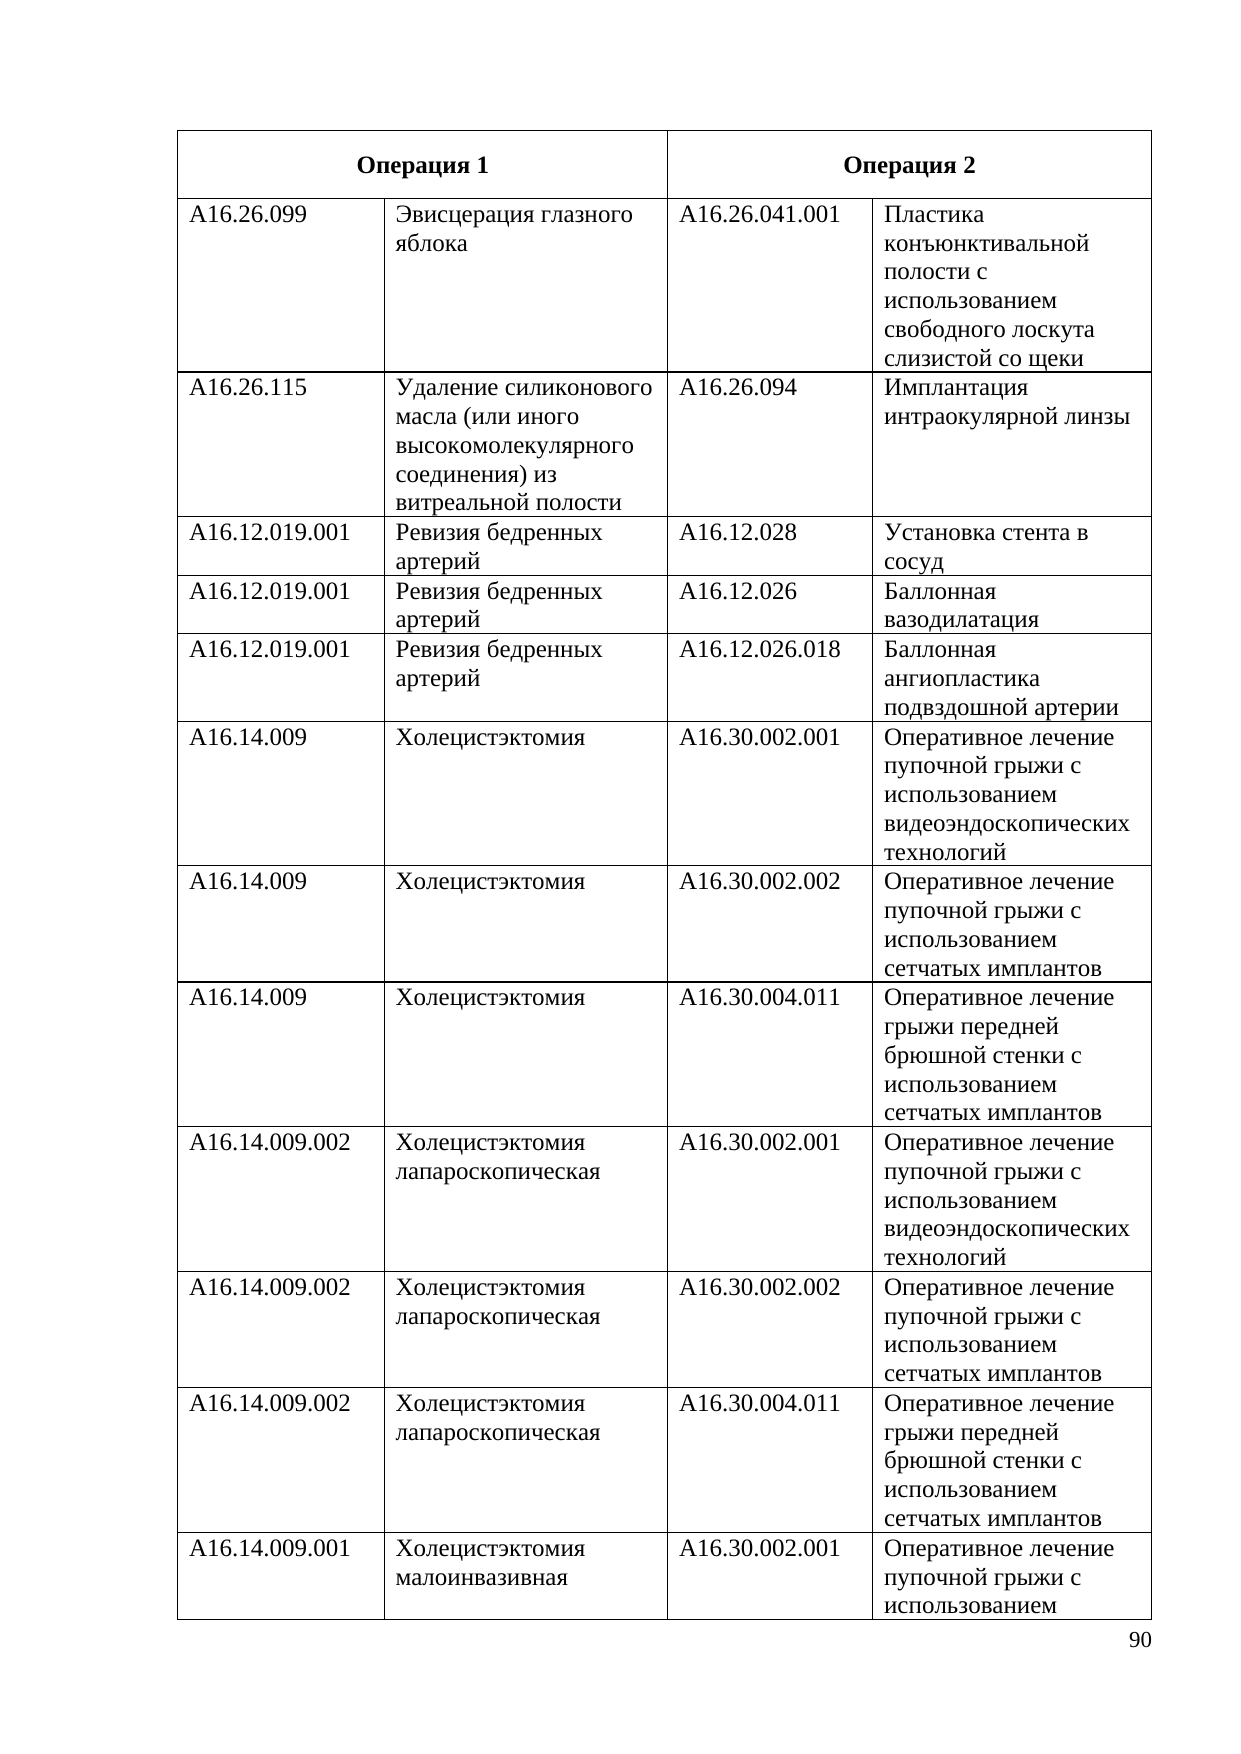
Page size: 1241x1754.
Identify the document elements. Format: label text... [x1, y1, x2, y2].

table_cell A16.14.009 [178, 983, 384, 1126]
table_cell A16.12.019.001 [178, 634, 384, 721]
table_cell A16.26.041.001 [668, 199, 872, 371]
table_cell Ревизия бедренных артерий [385, 576, 667, 633]
table_cell A16.30.002.002 [668, 1272, 872, 1387]
table_cell Баллонная вазодилатация [873, 576, 1151, 633]
table_cell A16.14.009.002 [178, 1272, 384, 1387]
table_cell Холецистэктомия [385, 722, 667, 865]
table_cell Эвисцерация глазного яблока [385, 199, 667, 371]
table_header Операция 2 [668, 131, 1151, 198]
table_cell Оперативное лечение пупочной грыжи с использованием видеоэндоскопических технологий [873, 1127, 1151, 1271]
table_cell A16.26.099 [178, 199, 384, 371]
table_cell A16.26.115 [178, 373, 384, 516]
table_cell Ревизия бедренных артерий [385, 517, 667, 575]
table_cell A16.14.009.002 [178, 1127, 384, 1271]
table_cell Оперативное лечение грыжи передней брюшной стенки с использованием сетчатых имплантов [873, 983, 1151, 1126]
table_cell Холецистэктомия [385, 983, 667, 1126]
table_cell A16.14.009 [178, 722, 384, 865]
table_cell A16.14.009 [178, 866, 384, 981]
table_cell A16.30.002.001 [668, 1533, 872, 1619]
table_cell Оперативное лечение пупочной грыжи с использованием сетчатых имплантов [873, 866, 1151, 981]
table_cell Баллонная ангиопластика подвздошной артерии [873, 634, 1151, 721]
table_cell Холецистэктомия малоинвазивная [385, 1533, 667, 1619]
table_cell Оперативное лечение пупочной грыжи с использованием сетчатых имплантов [873, 1272, 1151, 1387]
table_cell A16.14.009.001 [178, 1533, 384, 1619]
table_cell Удаление силиконового масла (или иного высокомолекулярного соединения) из витреальной полости [385, 373, 667, 516]
table_cell Холецистэктомия лапароскопическая [385, 1127, 667, 1271]
table_header Операция 1 [178, 131, 667, 198]
table_cell A16.12.019.001 [178, 576, 384, 633]
table_cell A16.30.002.001 [668, 722, 872, 865]
table_cell A16.26.094 [668, 373, 872, 516]
table_cell Оперативное лечение грыжи передней брюшной стенки с использованием сетчатых имплантов [873, 1388, 1151, 1532]
table_cell A16.30.004.011 [668, 1388, 872, 1532]
table_cell A16.30.002.002 [668, 866, 872, 981]
table_cell Имплантация интраокулярной линзы [873, 373, 1151, 516]
table_cell A16.14.009.002 [178, 1388, 384, 1532]
table_cell A16.30.002.001 [668, 1127, 872, 1271]
table_cell A16.12.028 [668, 517, 872, 575]
table_cell A16.12.026 [668, 576, 872, 633]
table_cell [873, 1533, 1151, 1619]
table_cell Холецистэктомия лапароскопическая [385, 1272, 667, 1387]
table_cell А16.12.026.018 [668, 634, 872, 721]
table_cell Холецистэктомия лапароскопическая [385, 1388, 667, 1532]
table_cell A16.30.004.011 [668, 983, 872, 1126]
table_cell Пластика конъюнктивальной полости с использованием свободного лоскута слизистой со щеки [873, 199, 1151, 371]
table_cell A16.12.019.001 [178, 517, 384, 575]
table_cell Установка стента в сосуд [873, 517, 1151, 575]
table_cell Холецистэктомия [385, 866, 667, 981]
table_cell Оперативное лечение пупочной грыжи с использованием видеоэндоскопических технологий [873, 722, 1151, 865]
table_cell Ревизия бедренных артерий [385, 634, 667, 721]
